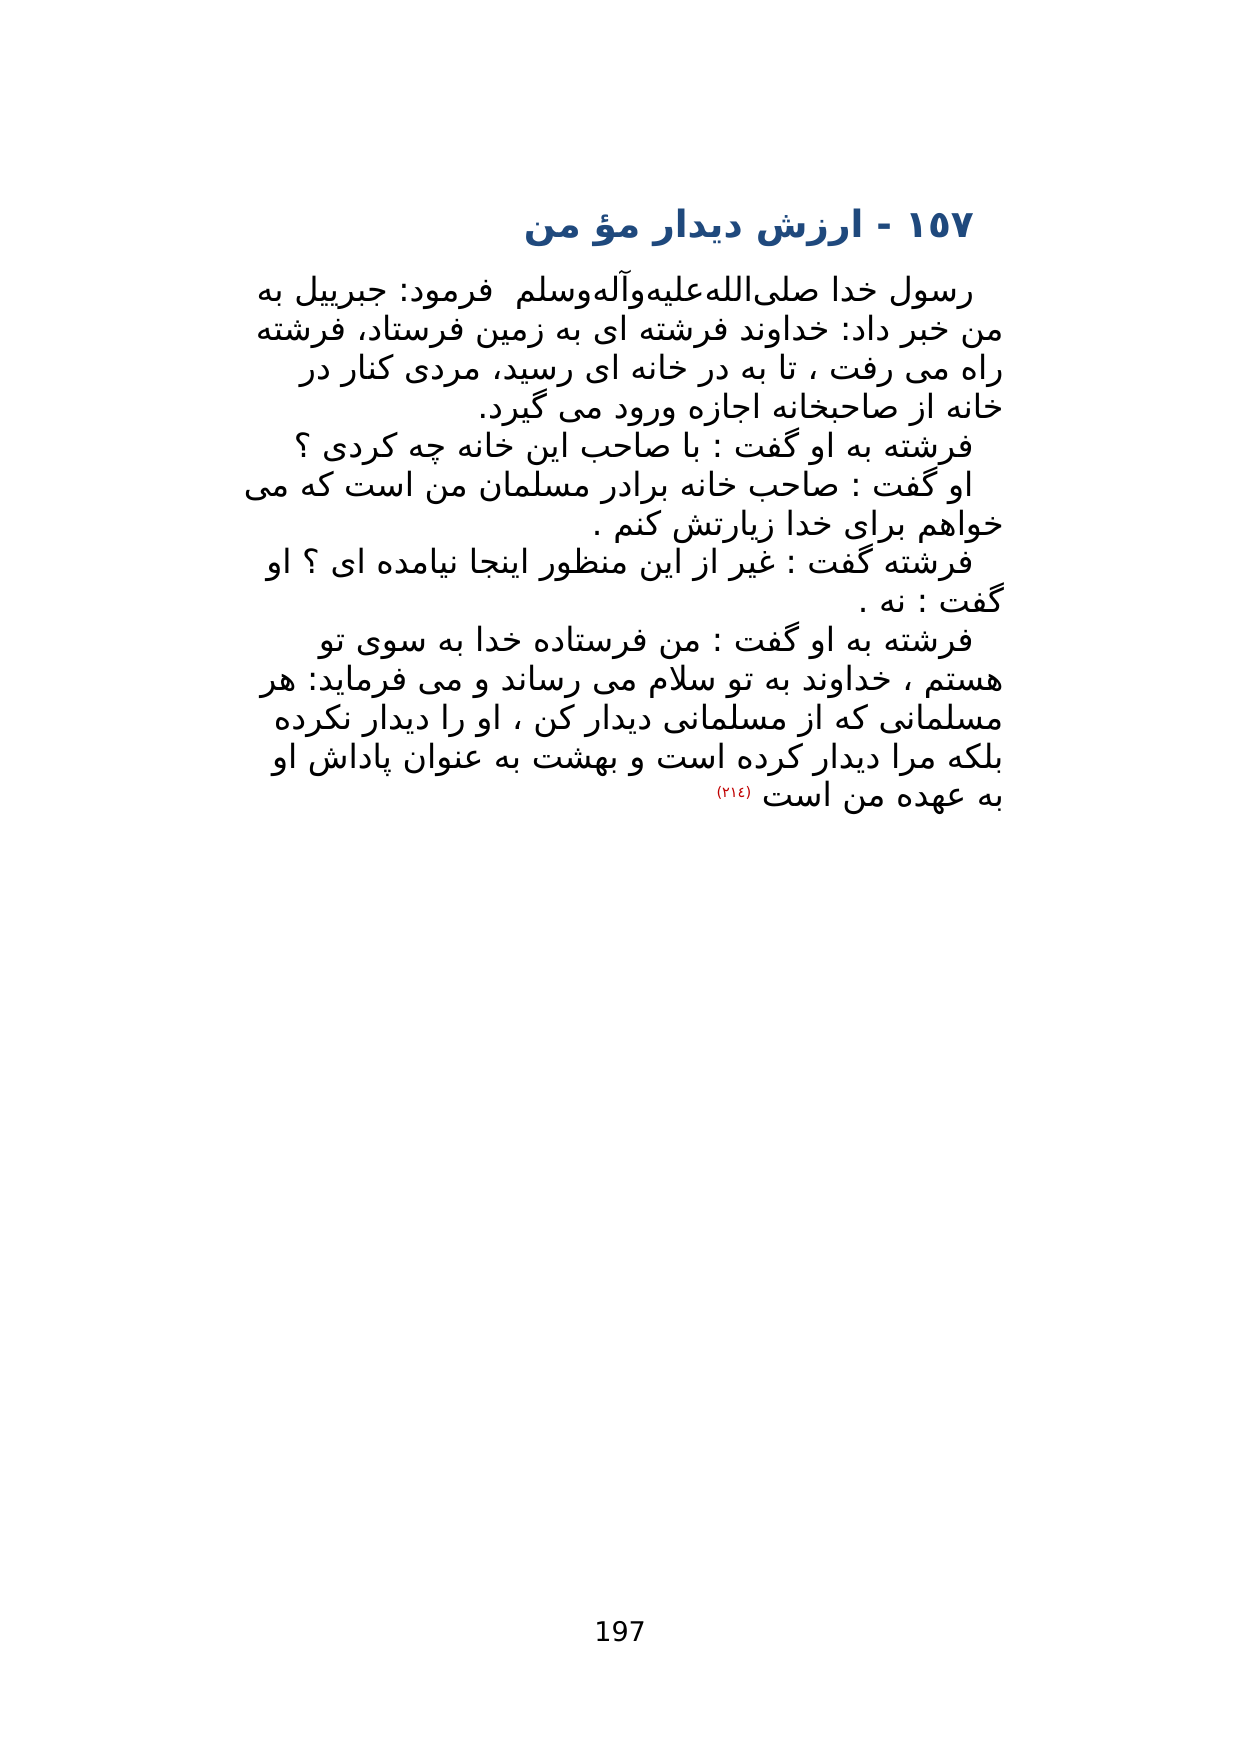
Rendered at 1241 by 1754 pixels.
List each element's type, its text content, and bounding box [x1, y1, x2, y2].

text فرشته به او گفت : من فرستاده خدا به سوى تو هستم ، خداوند به تو سلام مى رساند و مى فرمايد: هر مسلمانى كه از مسلمانى ديدار كن ، او را ديدار نكرده بلكه مرا ديدار كرده است و بهشت به عنوان پاداش او به عهده من است (٢١٤) [236, 621, 1004, 815]
text فرشته به او گفت : با صاحب اين خانه چه كردى ؟ [236, 426, 1004, 465]
subtitle ١٥٧ - ارزش ديدار مؤ من [236, 202, 1004, 246]
text فرشته گفت : غير از اين منظور اينجا نيامده اى ؟ او گفت : نه . [236, 543, 1004, 621]
text رسول خدا صلى‌الله‌عليه‌وآله‌وسلم فرمود: جبرييل به من خبر داد: خداوند فرشته اى به زمين فرستاد، فرشته راه مى رفت ، تا به در خانه اى رسيد، مردى كنار در خانه از صاحبخانه اجازه ورود مى گيرد. [236, 271, 1004, 426]
text او گفت : صاحب خانه برادر مسلمان من است كه مى خواهم براى خدا زيارتش كنم . [236, 465, 1004, 543]
